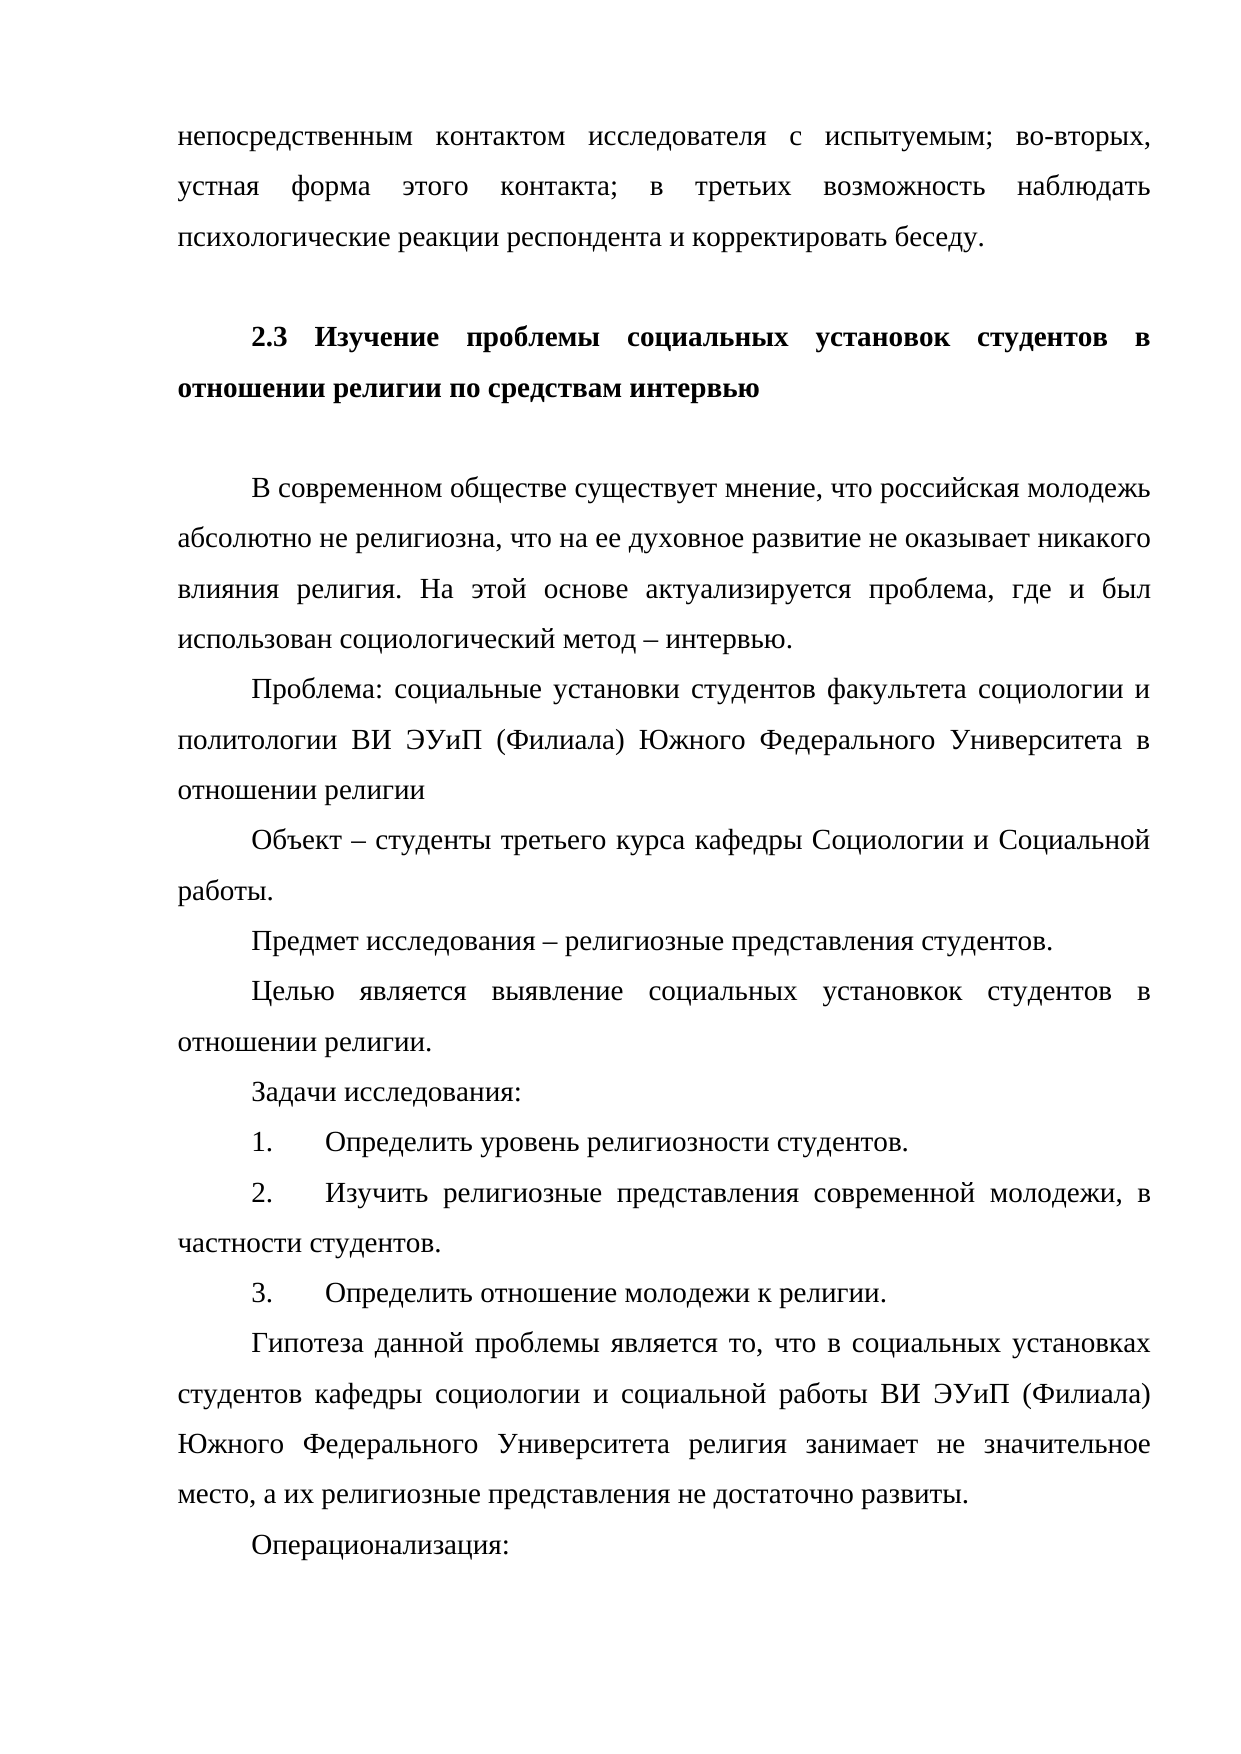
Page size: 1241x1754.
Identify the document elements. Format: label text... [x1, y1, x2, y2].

text Операционализация: [177, 1527, 1152, 1560]
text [177, 118, 1152, 252]
text Гипотеза данной проблемы является то, что в социальных установках студентов кафедры социологии и социальной работы ВИ ЭУиП (Филиала) Южного Федерального Университета религия занимает не значительное место, а их религиозные представления не достаточно развиты. [177, 1326, 1152, 1510]
text Целью является выявление социальных установкок студентов в отношении религии. [177, 973, 1152, 1057]
text Предмет исследования – религиозные представления студентов. [177, 923, 1152, 957]
text Задачи исследования: [177, 1074, 1152, 1108]
text Проблема: социальные установки студентов факультета социологии и политологии ВИ ЭУиП (Филиала) Южного Федерального Университета в отношении религии [177, 672, 1152, 806]
text Объект – студенты третьего курса кафедры Социологии и Социальной работы. [177, 822, 1152, 906]
list Изучить религиозные представления современной молодежи, в частности студентов. [177, 1175, 1152, 1258]
text В современном обществе существует мнение, что российская молодежь абсолютно не религиозна, что на ее духовное развитие не оказывает никакого влияния религия. На этой основе актуализируется проблема, где и был использован социологический метод – интервью. [177, 470, 1152, 655]
text 2.3 Изучение проблемы социальных установок студентов в отношении религии по средствам интервью [177, 319, 1152, 403]
list Определить уровень религиозности студентов. [177, 1124, 1152, 1158]
list Определить отношение молодежи к религии. [177, 1275, 1152, 1309]
